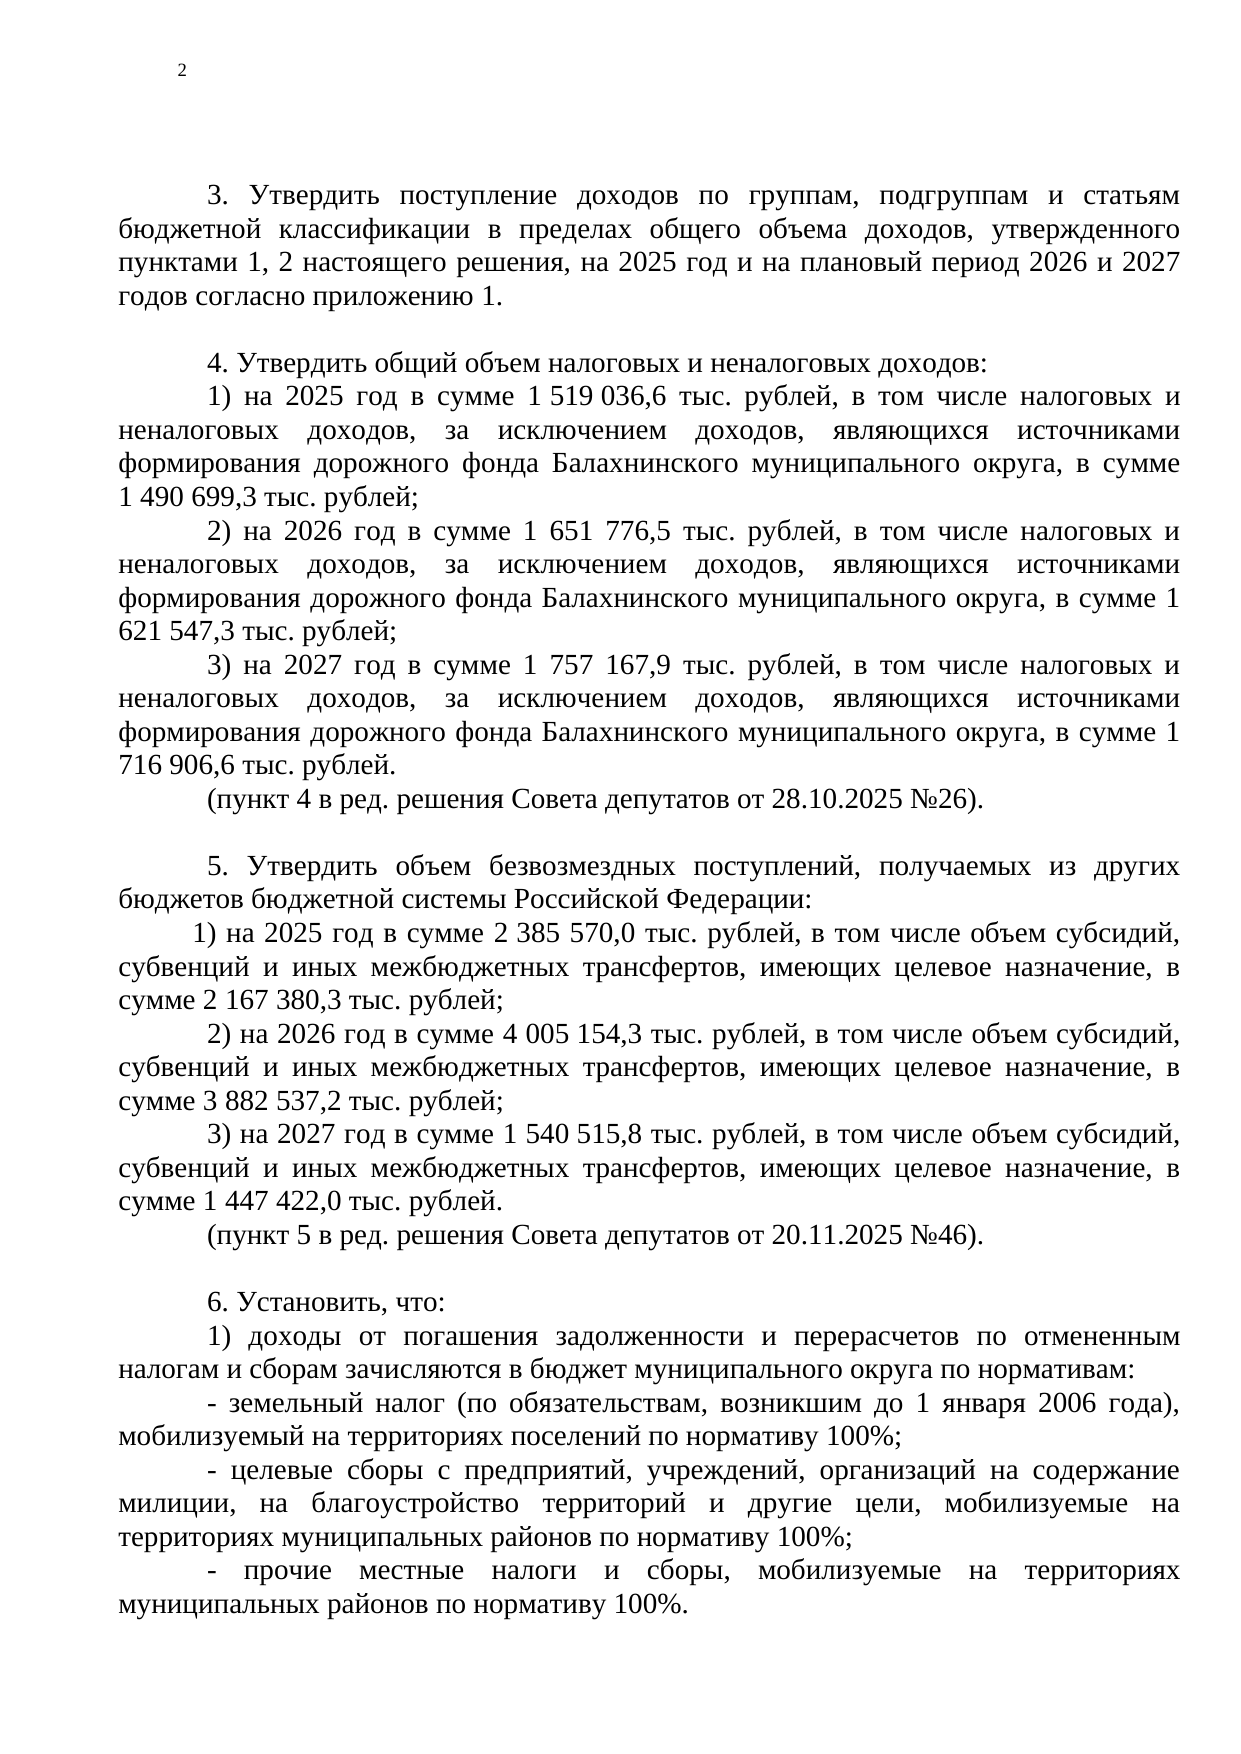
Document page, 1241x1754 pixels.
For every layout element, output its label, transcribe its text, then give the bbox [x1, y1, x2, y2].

text 1) доходы от погашения задолженности и перерасчетов по отмененным налогам и сборам зачисляются в бюджет муниципального округа по нормативам: [118, 1318, 1181, 1385]
text 6. Установить, что: [118, 1284, 1181, 1318]
text (пункт 4 в ред. решения Совета депутатов от 28.10.2025 №26). [118, 781, 1181, 814]
text (пункт 5 в ред. решения Совета депутатов от 20.11.2025 №46). [118, 1217, 1181, 1251]
text 1) на 2025 год в сумме 1 519 036,6 тыс. рублей, в том числе налоговых и неналоговых доходов, за исключением доходов, являющихся источниками формирования дорожного фонда Балахнинского муниципального округа, в сумме 1 490 699,3 тыс. рублей; [118, 378, 1181, 513]
text 3. Утвердить поступление доходов по группам, подгруппам и статьям бюджетной классификации в пределах общего объема доходов, утвержденного пунктами 1, 2 настоящего решения, на 2025 год и на плановый период 2026 и 2027 годов согласно приложению 1. [118, 177, 1181, 311]
text - земельный налог (по обязательствам, возникшим до 1 января 2006 года), мобилизуемый на территориях поселений по нормативу 100%; [118, 1385, 1181, 1452]
text 3) на 2027 год в сумме 1 540 515,8 тыс. рублей, в том числе объем субсидий, субвенций и иных межбюджетных трансфертов, имеющих целевое назначение, в сумме 1 447 422,0 тыс. рублей. [118, 1116, 1181, 1217]
text - целевые сборы с предприятий, учреждений, организаций на содержание милиции, на благоустройство территорий и другие цели, мобилизуемые на территориях муниципальных районов по нормативу 100%; [118, 1452, 1181, 1552]
text 3) на 2027 год в сумме 1 757 167,9 тыс. рублей, в том числе налоговых и неналоговых доходов, за исключением доходов, являющихся источниками формирования дорожного фонда Балахнинского муниципального округа, в сумме 1 716 906,6 тыс. рублей. [118, 647, 1181, 781]
text 1) на 2025 год в сумме 2 385 570,0 тыс. рублей, в том числе объем субсидий, субвенций и иных межбюджетных трансфертов, имеющих целевое назначение, в сумме 2 167 380,3 тыс. рублей; [118, 915, 1181, 1016]
text 5. Утвердить объем безвозмездных поступлений, получаемых из других бюджетов бюджетной системы Российской Федерации: [118, 848, 1181, 915]
text 4. Утвердить общий объем налоговых и неналоговых доходов: [118, 345, 1181, 378]
text 2) на 2026 год в сумме 4 005 154,3 тыс. рублей, в том числе объем субсидий, субвенций и иных межбюджетных трансфертов, имеющих целевое назначение, в сумме 3 882 537,2 тыс. рублей; [118, 1016, 1181, 1116]
text 2) на 2026 год в сумме 1 651 776,5 тыс. рублей, в том числе налоговых и неналоговых доходов, за исключением доходов, являющихся источниками формирования дорожного фонда Балахнинского муниципального округа, в сумме 1 621 547,3 тыс. рублей; [118, 513, 1181, 647]
text - прочие местные налоги и сборы, мобилизуемые на территориях муниципальных районов по нормативу 100%. [118, 1552, 1181, 1619]
